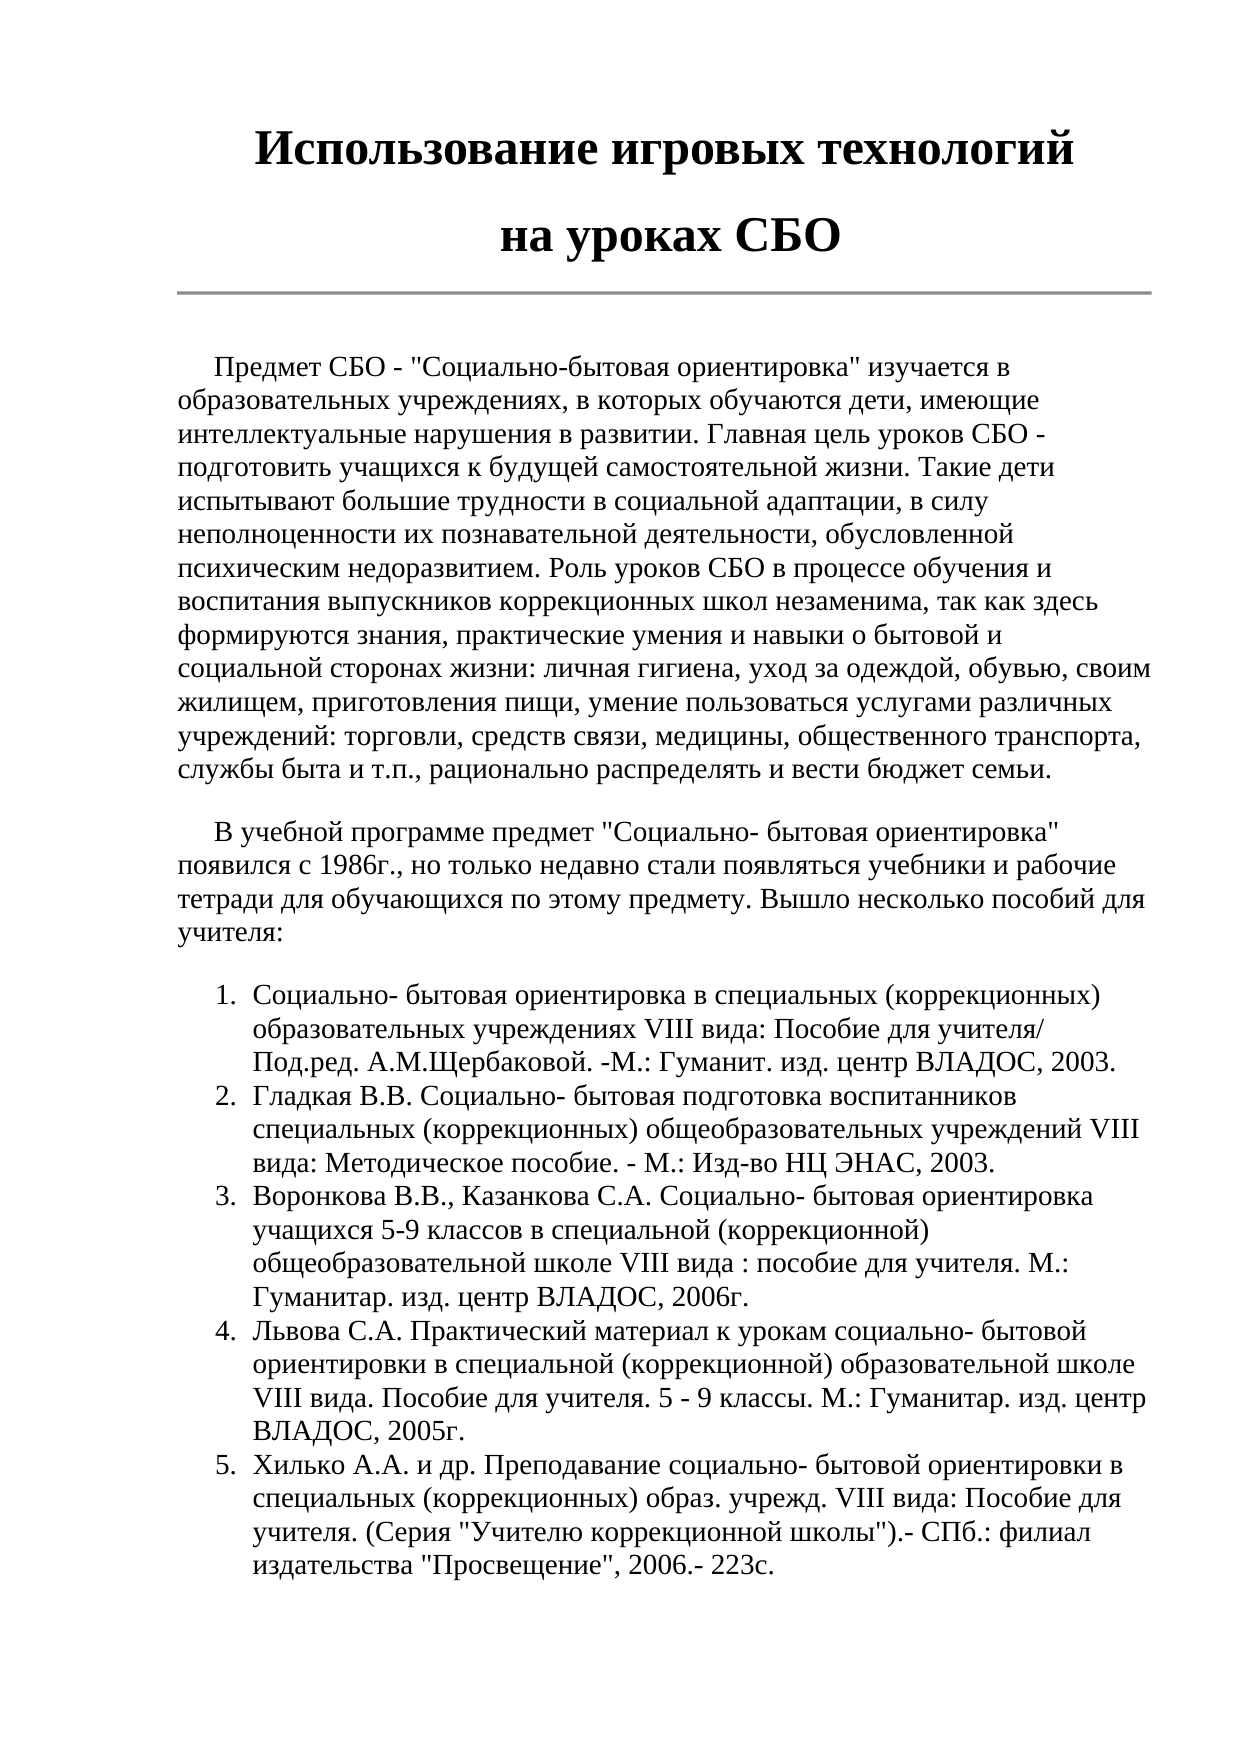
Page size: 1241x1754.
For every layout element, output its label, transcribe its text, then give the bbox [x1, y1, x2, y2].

text на уроках СБО [177, 205, 1152, 262]
list Гладкая В.В. Социально- бытовая подготовка воспитанников специальных (коррекционных) общеобразовательных учреждений VIII вида: Методическое пособие. - М.: Изд-во НЦ ЭНАС, 2003. [215, 1078, 1152, 1178]
list Воронкова В.В., Казанкова С.А. Социально- бытовая ориентировка учащихся 5-9 классов в специальной (коррекционной) общеобразовательной школе VIII вида : пособие для учителя. М.: Гуманитар. изд. центр ВЛАДОС, 2006г. [215, 1178, 1152, 1313]
list Социально- бытовая ориентировка в специальных (коррекционных) образовательных учреждениях VIII вида: Пособие для учителя/ Под.ред. А.М.Щербаковой. -М.: Гуманит. изд. центр ВЛАДОС, 2003. [215, 977, 1152, 1078]
text В учебной программе предмет "Социально- бытовая ориентировка" появился с 1986г., но только недавно стали появляться учебники и рабочие тетради для обучающихся по этому предмету. Вышло несколько пособий для учителя: [177, 814, 1152, 948]
text Использование игровых технологий [177, 118, 1152, 176]
text Предмет СБО - "Социально-бытовая ориентировка" изучается в образовательных учреждениях, в которых обучаются дети, имеющие интеллектуальные нарушения в развитии. Главная цель уроков СБО - подготовить учащихся к будущей самостоятельной жизни. Такие дети испытывают большие трудности в социальной адаптации, в силу неполноценности их познавательной деятельности, обусловленной психическим недоразвитием. Роль уроков СБО в процессе обучения и воспитания выпускников коррекционных школ незаменима, так как здесь формируются знания, практические умения и навыки о бытовой и социальной сторонах жизни: личная гигиена, уход за одеждой, обувью, своим жилищем, приготовления пищи, умение пользоваться услугами различных учреждений: торговли, средств связи, медицины, общественного транспорта, службы быта и т.п., рационально распределять и вести бюджет семьи. [177, 349, 1152, 785]
list Хилько А.А. и др. Преподавание социально- бытовой ориентировки в специальных (коррекционных) образ. учрежд. VIII вида: Пособие для учителя. (Серия "Учителю коррекционной школы").- СПб.: филиал издательства "Просвещение", 2006.- 223с. [215, 1447, 1152, 1581]
list Львова С.А. Практический материал к урокам социально- бытовой ориентировки в специальной (коррекционной) образовательной школе VIII вида. Пособие для учителя. 5 - 9 классы. М.: Гуманитар. изд. центр ВЛАДОС, 2005г. [215, 1313, 1152, 1447]
